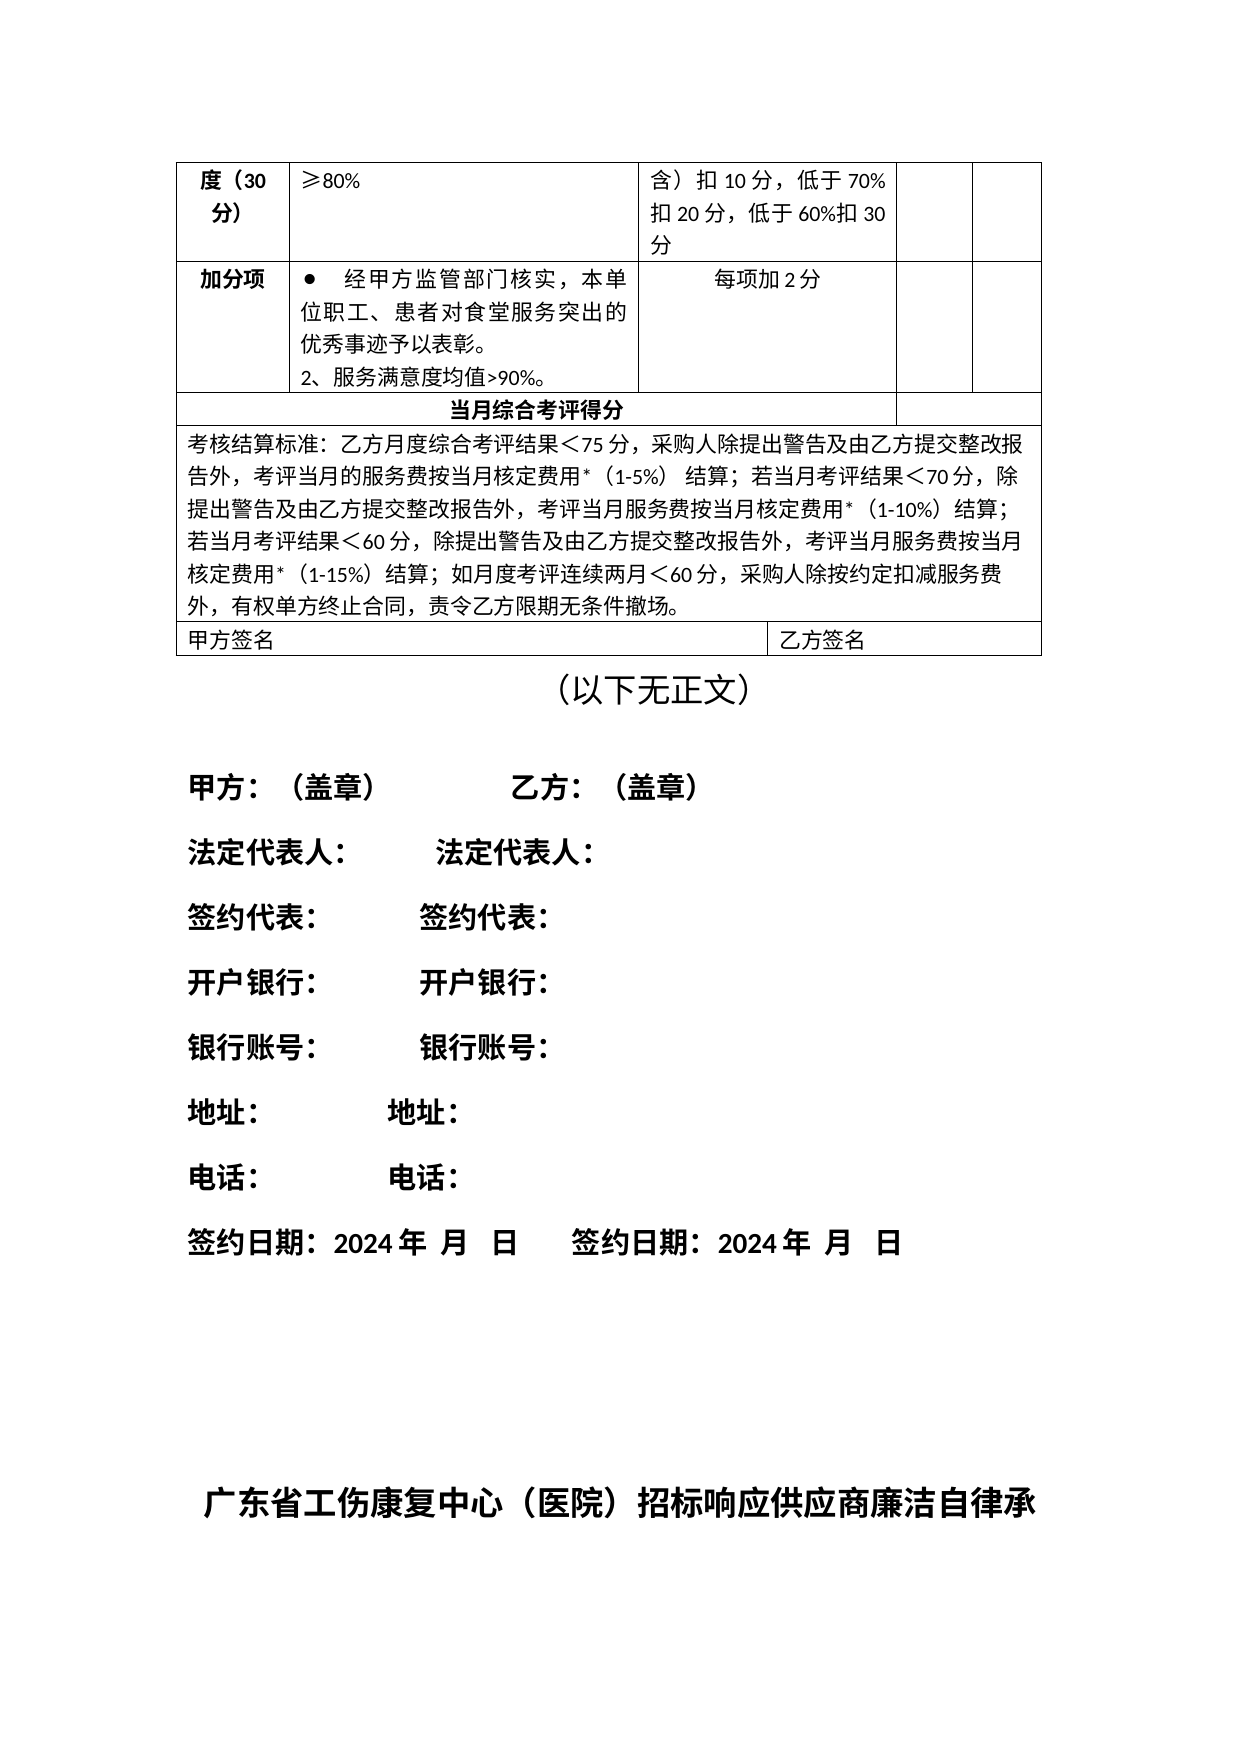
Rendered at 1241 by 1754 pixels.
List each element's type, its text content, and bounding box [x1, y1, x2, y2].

table_cell 月度职工及患者满意度调查均值≥80% [290, 163, 638, 261]
table_cell [973, 163, 1041, 261]
table_cell 考核结算标准：乙方月度综合考评结果＜75分，采购人除提出警告及由乙方提交整改报告外，考评当月的服务费按当月核定费用*（1-5%） 结算；若当月考评结果＜70分，除提出警告及由乙方提交整改报告外，考评当月服务费按当月核定费用*（1-10%）结算；若当月考评结果＜60分，除提出警告及由乙方提交整改报告外，考评当月服务费按当月核定费用*（1-15%）结算；如月度考评连续两月＜60分，采购人除按约定扣减服务费外，有权单方终止合同，责令乙方限期无条件撤场。 [177, 426, 1041, 621]
text 法定代表人： 法定代表人： [187, 818, 1053, 883]
table_cell 服务满意度（30分） [177, 163, 289, 261]
table_cell 每项加2分 [639, 262, 896, 392]
table_cell 甲方签名 [177, 622, 767, 655]
table_cell 经甲方监管部门核实，本单位职工、患者对食堂服务突出的优秀事迹予以表彰。 2、服务满意度均值>90%。 [290, 262, 638, 392]
text 银行账号： 银行账号： [187, 1013, 1053, 1078]
table_cell 乙方签名 [768, 622, 1041, 655]
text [187, 1468, 1053, 1533]
table_cell [973, 262, 1041, 392]
text 地址： 地址： [187, 1078, 1053, 1143]
text 签约日期：2024年 月 日 签约日期：2024年 月 日 [187, 1208, 1053, 1273]
table_cell [897, 393, 1041, 425]
table_cell [897, 163, 972, 261]
text 签约代表： 签约代表： [187, 883, 1053, 948]
text 开户银行： 开户银行： [187, 948, 1053, 1013]
table_cell 当月综合考评得分 [177, 393, 896, 425]
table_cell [639, 163, 896, 261]
table_cell [897, 262, 972, 392]
table_cell 加分项 [177, 262, 289, 392]
text 甲方：（盖章） 乙方：（盖章） [187, 753, 1053, 818]
text 电话： 电话： [187, 1143, 1053, 1208]
text （以下无正文） [187, 656, 1053, 721]
